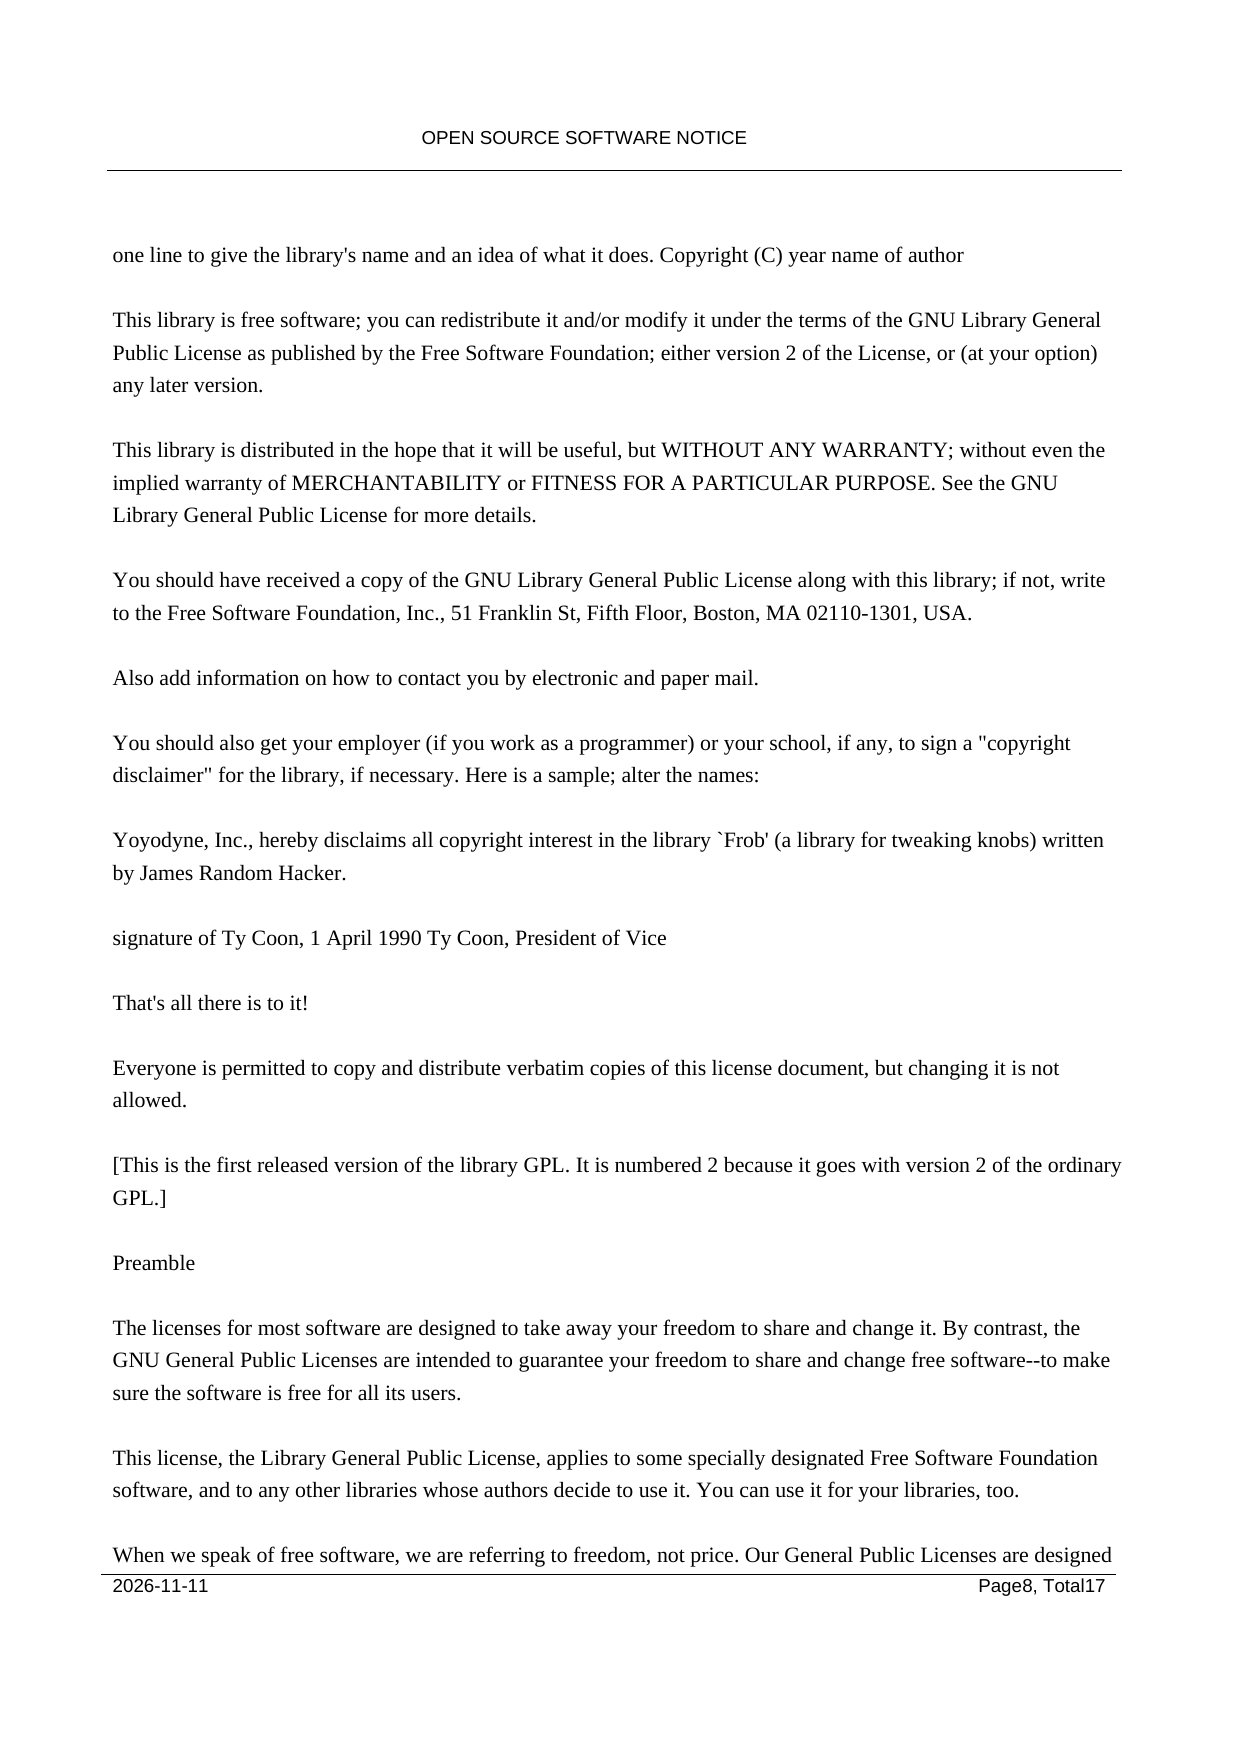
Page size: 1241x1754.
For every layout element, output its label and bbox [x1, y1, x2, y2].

text [112, 206, 1128, 1571]
